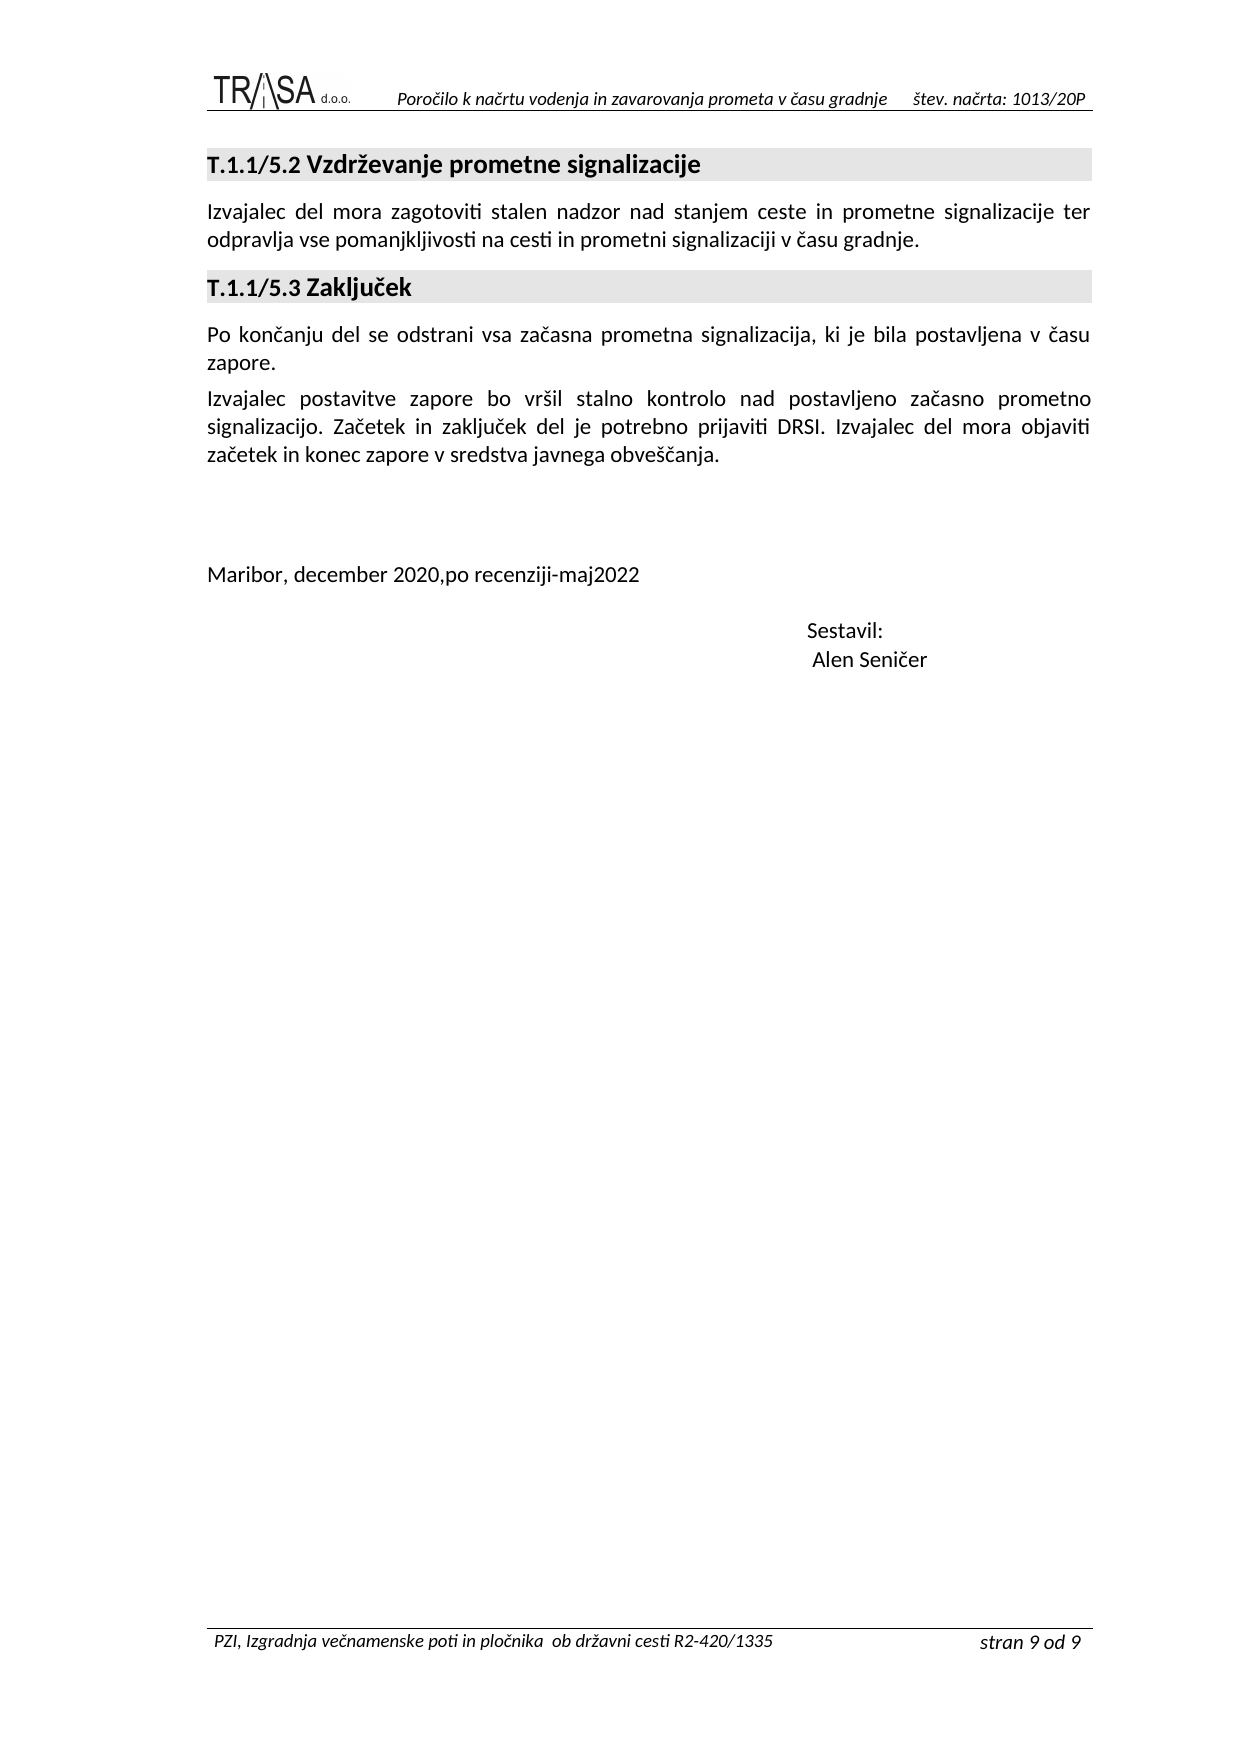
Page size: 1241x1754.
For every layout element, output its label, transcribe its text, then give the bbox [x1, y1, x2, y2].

subtitle Zaključek [207, 270, 1092, 303]
subtitle Vzdrževanje prometne signalizacije [207, 148, 1092, 181]
text Izvajalec postavitve zapore bo vršil stalno kontrolo nad postavljeno začasno prometno signalizacijo. Začetek in zaključek del je potrebno prijaviti DRSI. Izvajalec del mora objaviti začetek in konec zapore v sredstva javnega obveščanja. [207, 384, 1092, 468]
text Po končanju del se odstrani vsa začasna prometna signalizacija, ki je bila postavljena v času zapore. [207, 320, 1092, 376]
picture [213, 73, 350, 110]
text Alen Seničer [207, 645, 1092, 673]
text Maribor, december 2020,po recenziji-maj2022 [207, 561, 1092, 617]
text Izvajalec del mora zagotoviti stalen nadzor nad stanjem ceste in prometne signalizacije ter odpravlja vse pomanjkljivosti na cesti in prometni signalizaciji v času gradnje. [207, 197, 1092, 253]
text Sestavil: [207, 617, 1092, 645]
